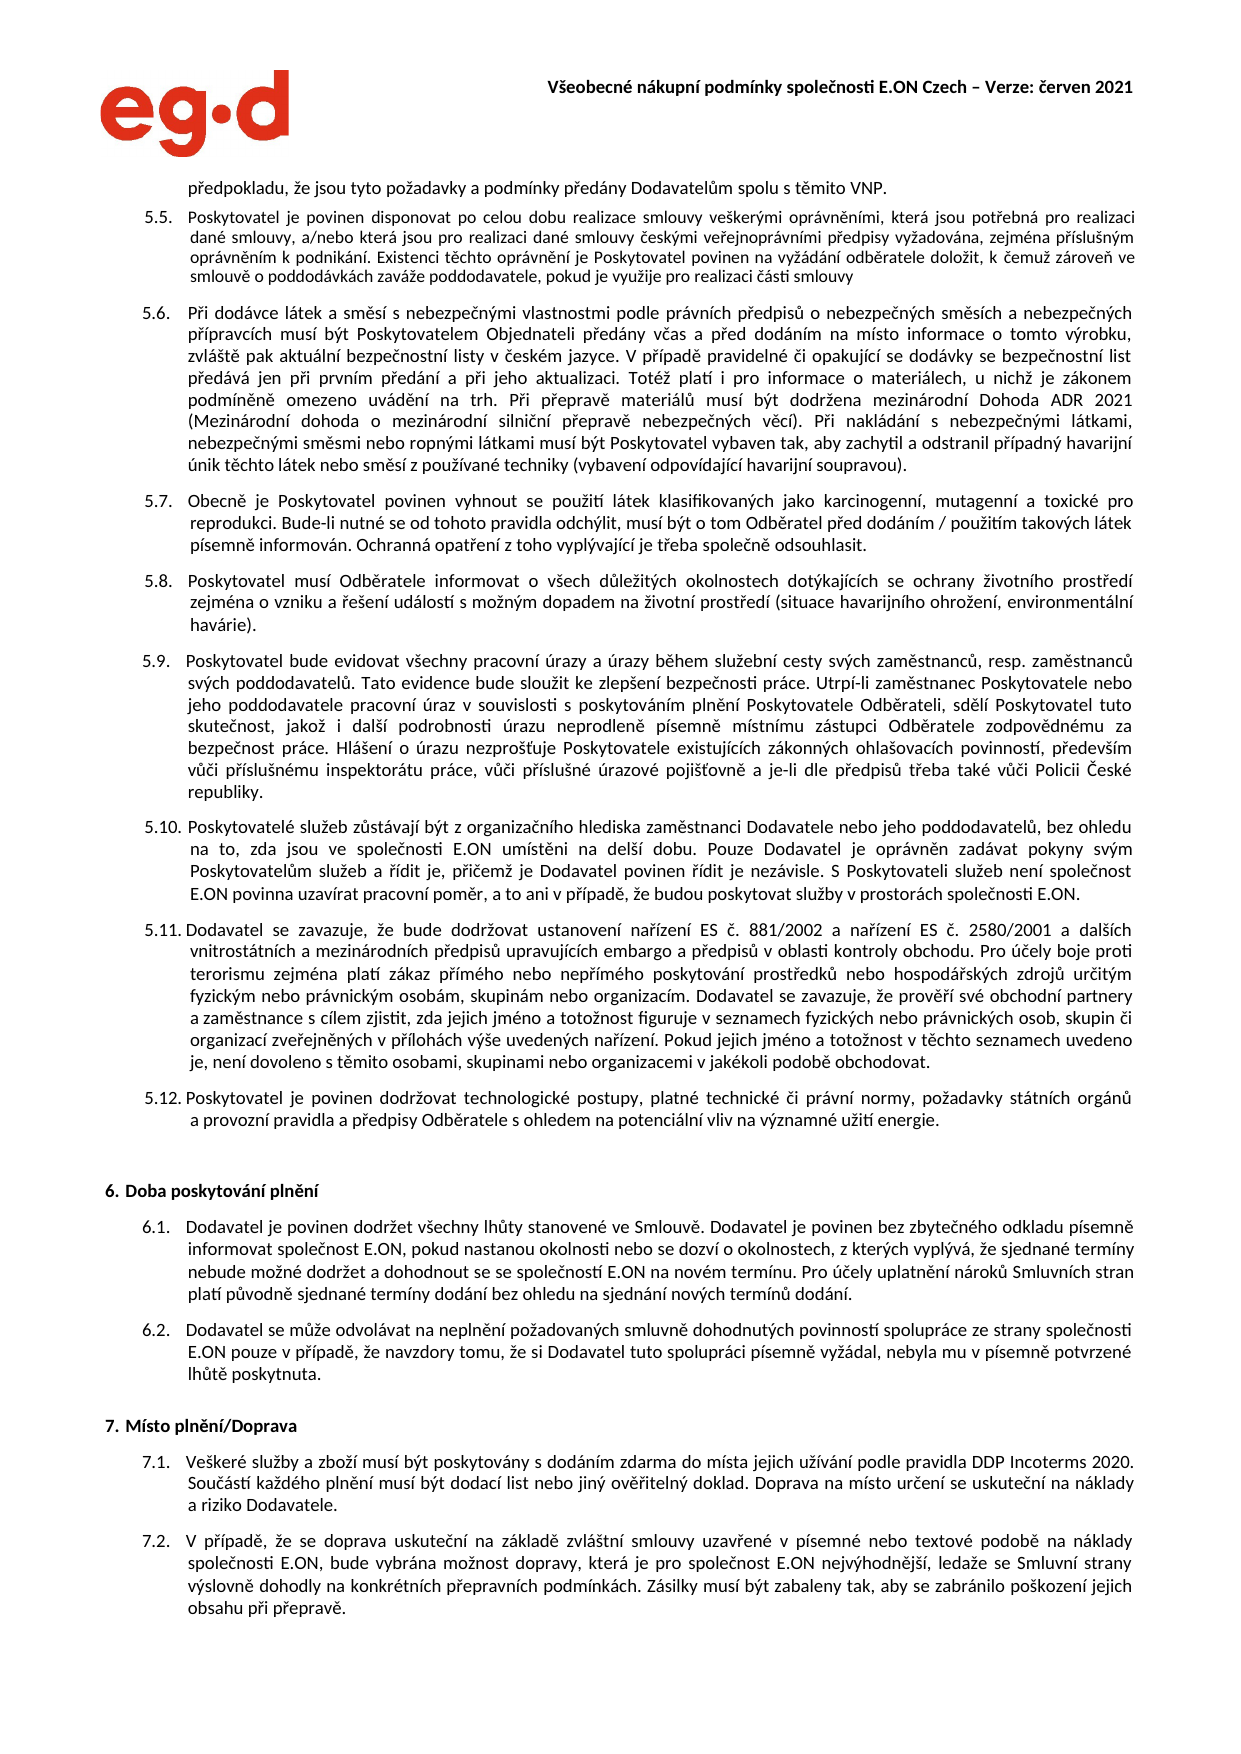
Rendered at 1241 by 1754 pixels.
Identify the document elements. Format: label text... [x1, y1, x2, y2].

list Poskytovatel je povinen disponovat po celou dobu realizace smlouvy veškerými oprávněními, která jsou potřebná pro realizaci dané smlouvy, a/nebo která jsou pro realizaci dané smlouvy českými veřejnoprávními předpisy vyžadována, zejména příslušným oprávněním k podnikání. Existenci těchto oprávnění je Poskytovatel povinen na vyžádání odběratele doložit, k čemuž zároveň ve smlouvě o poddodávkách zaváže poddodavatele, pokud je využije pro realizaci části smlouvy [144, 207, 1135, 287]
list Poskytovatel je povinen dodržovat technologické postupy, platné technické či právní normy, požadavky státních orgánů a provozní pravidla a předpisy Odběratele s ohledem na potenciální vliv na významné užití energie. [144, 1087, 1134, 1131]
list Poskytovatel bude evidovat všechny pracovní úrazy a úrazy během služební cesty svých zaměstnanců, resp. zaměstnanců svých poddodavatelů. Tato evidence bude sloužit ke zlepšení bezpečnosti práce. Utrpí-li zaměstnanec Poskytovatele nebo jeho poddodavatele pracovní úraz v souvislosti s poskytováním plnění Poskytovatele Odběrateli, sdělí Poskytovatel tuto skutečnost, jakož i další podrobnosti úrazu neprodleně písemně místnímu zástupci Odběratele zodpovědnému za bezpečnost práce. Hlášení o úrazu nezprošťuje Poskytovatele existujících zákonných ohlašovacích povinností, především vůči příslušnému inspektorátu práce, vůči příslušné úrazové pojišťovně a je-li dle předpisů třeba také vůči Policii České republiky. [142, 650, 1134, 803]
list Dodavatel se může odvolávat na neplnění požadovaných smluvně dohodnutých povinností spolupráce ze strany společnosti E.ON pouze v případě, že navzdory tomu, že si Dodavatel tuto spolupráci písemně vyžádal, nebyla mu v písemně potvrzené lhůtě poskytnuta. [142, 1319, 1134, 1385]
picture [100, 70, 289, 157]
list Poskytovatel musí Odběratele informovat o všech důležitých okolnostech dotýkajících se ochrany životního prostředí zejména o vzniku a řešení událostí s možným dopadem na životní prostředí (situace havarijního ohrožení, environmentální havárie). [144, 569, 1134, 636]
subtitle Doba poskytování plnění [105, 1179, 1163, 1202]
list Veškeré služby a zboží musí být poskytovány s dodáním zdarma do místa jejich užívání podle pravidla DDP Incoterms 2020. Součástí každého plnění musí být dodací list nebo jiný ověřitelný doklad. Doprava na místo určení se uskuteční na náklady a riziko Dodavatele. [142, 1451, 1136, 1516]
list Dodavatel je povinen dodržet všechny lhůty stanovené ve Smlouvě. Dodavatel je povinen bez zbytečného odkladu písemně informovat společnost E.ON, pokud nastanou okolnosti nebo se dozví o okolnostech, z kterých vyplývá, že sjednané termíny nebude možné dodržet a dohodnout se se společností E.ON na novém termínu. Pro účely uplatnění nároků Smluvních stran platí původně sjednané termíny dodání bez ohledu na sjednání nových termínů dodání. [142, 1216, 1136, 1305]
list Obecně je Poskytovatel povinen vyhnout se použití látek klasifikovaných jako karcinogenní, mutagenní a toxické pro reprodukci. Bude-li nutné se od tohoto pravidla odchýlit, musí být o tom Odběratel před dodáním / použitím takových látek písemně informován. Ochranná opatření z toho vyplývající je třeba společně odsouhlasit. [144, 491, 1134, 556]
list Při dodávce látek a směsí s nebezpečnými vlastnostmi podle právních předpisů o nebezpečných směsích a nebezpečných přípravcích musí být Poskytovatelem Objednateli předány včas a před dodáním na místo informace o tomto výrobku, zvláště pak aktuální bezpečnostní listy v českém jazyce. V případě pravidelné či opakující se dodávky se bezpečnostní list předává jen při prvním předání a při jeho aktualizaci. Totéž platí i pro informace o materiálech, u nichž je zákonem podmíněně omezeno uvádění na trh. Při přepravě materiálů musí být dodržena mezinárodní Dohoda ADR 2021 (Mezinárodní dohoda o mezinárodní silniční přepravě nebezpečných věcí). Při nakládání s nebezpečnými látkami, nebezpečnými směsmi nebo ropnými látkami musí být Poskytovatel vybaven tak, aby zachytil a odstranil případný havarijní únik těchto látek nebo směsí z používané techniky (vybavení odpovídající havarijní soupravou). [142, 302, 1134, 476]
subtitle Místo plnění/Doprava [105, 1414, 1163, 1437]
list Poskytovatelé služeb zůstávají být z organizačního hlediska zaměstnanci Dodavatele nebo jeho poddodavatelů, bez ohledu na to, zda jsou ve společnosti E.ON umístěni na delší dobu. Pouze Dodavatel je oprávněn zadávat pokyny svým Poskytovatelům služeb a řídit je, přičemž je Dodavatel povinen řídit je nezávisle. S Poskytovateli služeb není společnost E.ON povinna uzavírat pracovní poměr, a to ani v případě, že budou poskytovat služby v prostorách společnosti E.ON. [144, 816, 1134, 905]
list Dodavatel se zavazuje, že bude dodržovat ustanovení nařízení ES č. 881/2002 a nařízení ES č. 2580/2001 a dalších vnitrostátních a mezinárodních předpisů upravujících embargo a předpisů v oblasti kontroly obchodu. Pro účely boje proti terorismu zejména platí zákaz přímého nebo nepřímého poskytování prostředků nebo hospodářských zdrojů určitým fyzickým nebo právnickým osobám, skupinám nebo organizacím. Dodavatel se zavazuje, že prověří své obchodní partnery a zaměstnance s cílem zjistit, zda jejich jméno a totožnost figuruje v seznamech fyzických nebo právnických osob, skupin či organizací zveřejněných v přílohách výše uvedených nařízení. Pokud jejich jméno a totožnost v těchto seznamech uvedeno je, není dovoleno s těmito osobami, skupinami nebo organizacemi v jakékoli podobě obchodovat. [144, 918, 1134, 1073]
list V případě, že se doprava uskuteční na základě zvláštní smlouvy uzavřené v písemné nebo textové podobě na náklady společnosti E.ON, bude vybrána možnost dopravy, která je pro společnost E.ON nejvýhodnější, ledaže se Smluvní strany výslovně dohodly na konkrétních přepravních podmínkách. Zásilky musí být zabaleny tak, aby se zabránilo poškození jejich obsahu při přepravě. [142, 1529, 1134, 1619]
